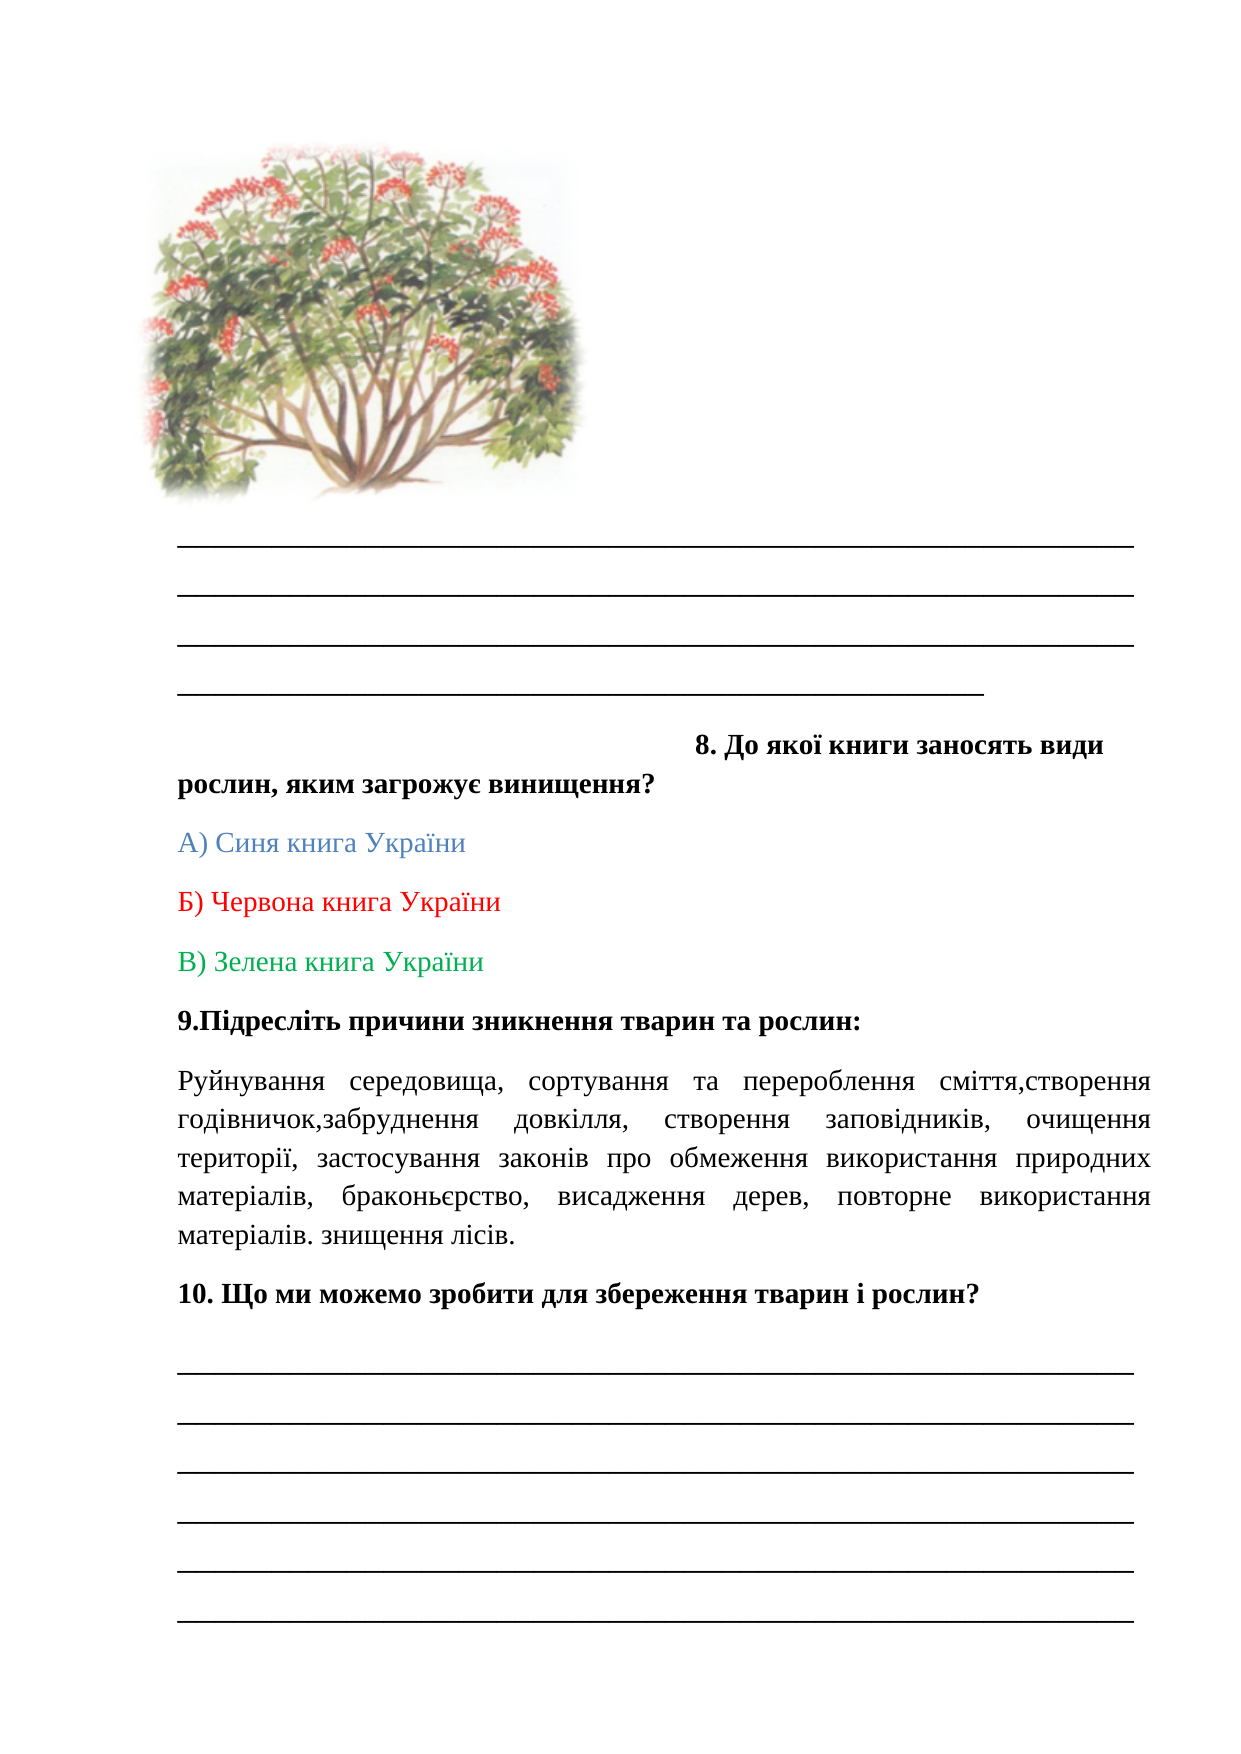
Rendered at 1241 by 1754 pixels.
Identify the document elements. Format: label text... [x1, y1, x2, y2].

text 10. Що ми можемо зробити для збереження тварин і рослин? [177, 1276, 1152, 1310]
text 9.Підресліть причини зникнення тварин та рослин: [177, 1003, 1152, 1037]
text 8. До якої книги заносять види рослин, яким загрожує винищення? [177, 727, 1152, 799]
text А) Синя книга України [177, 825, 1152, 859]
picture [131, 137, 594, 508]
text Б) Червона книга України [177, 884, 1152, 918]
text Руйнування середовища, сортування та перероблення сміття,створення годівничок,забруднення довкілля, створення заповідників, очищення території, застосування законів про обмеження використання природних матеріалів, браконьєрство, висадження дерев, повторне використання матеріалів. знищення лісів. [177, 1063, 1152, 1250]
text В) Зелена книга України [177, 944, 1152, 977]
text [177, 1336, 1152, 1627]
